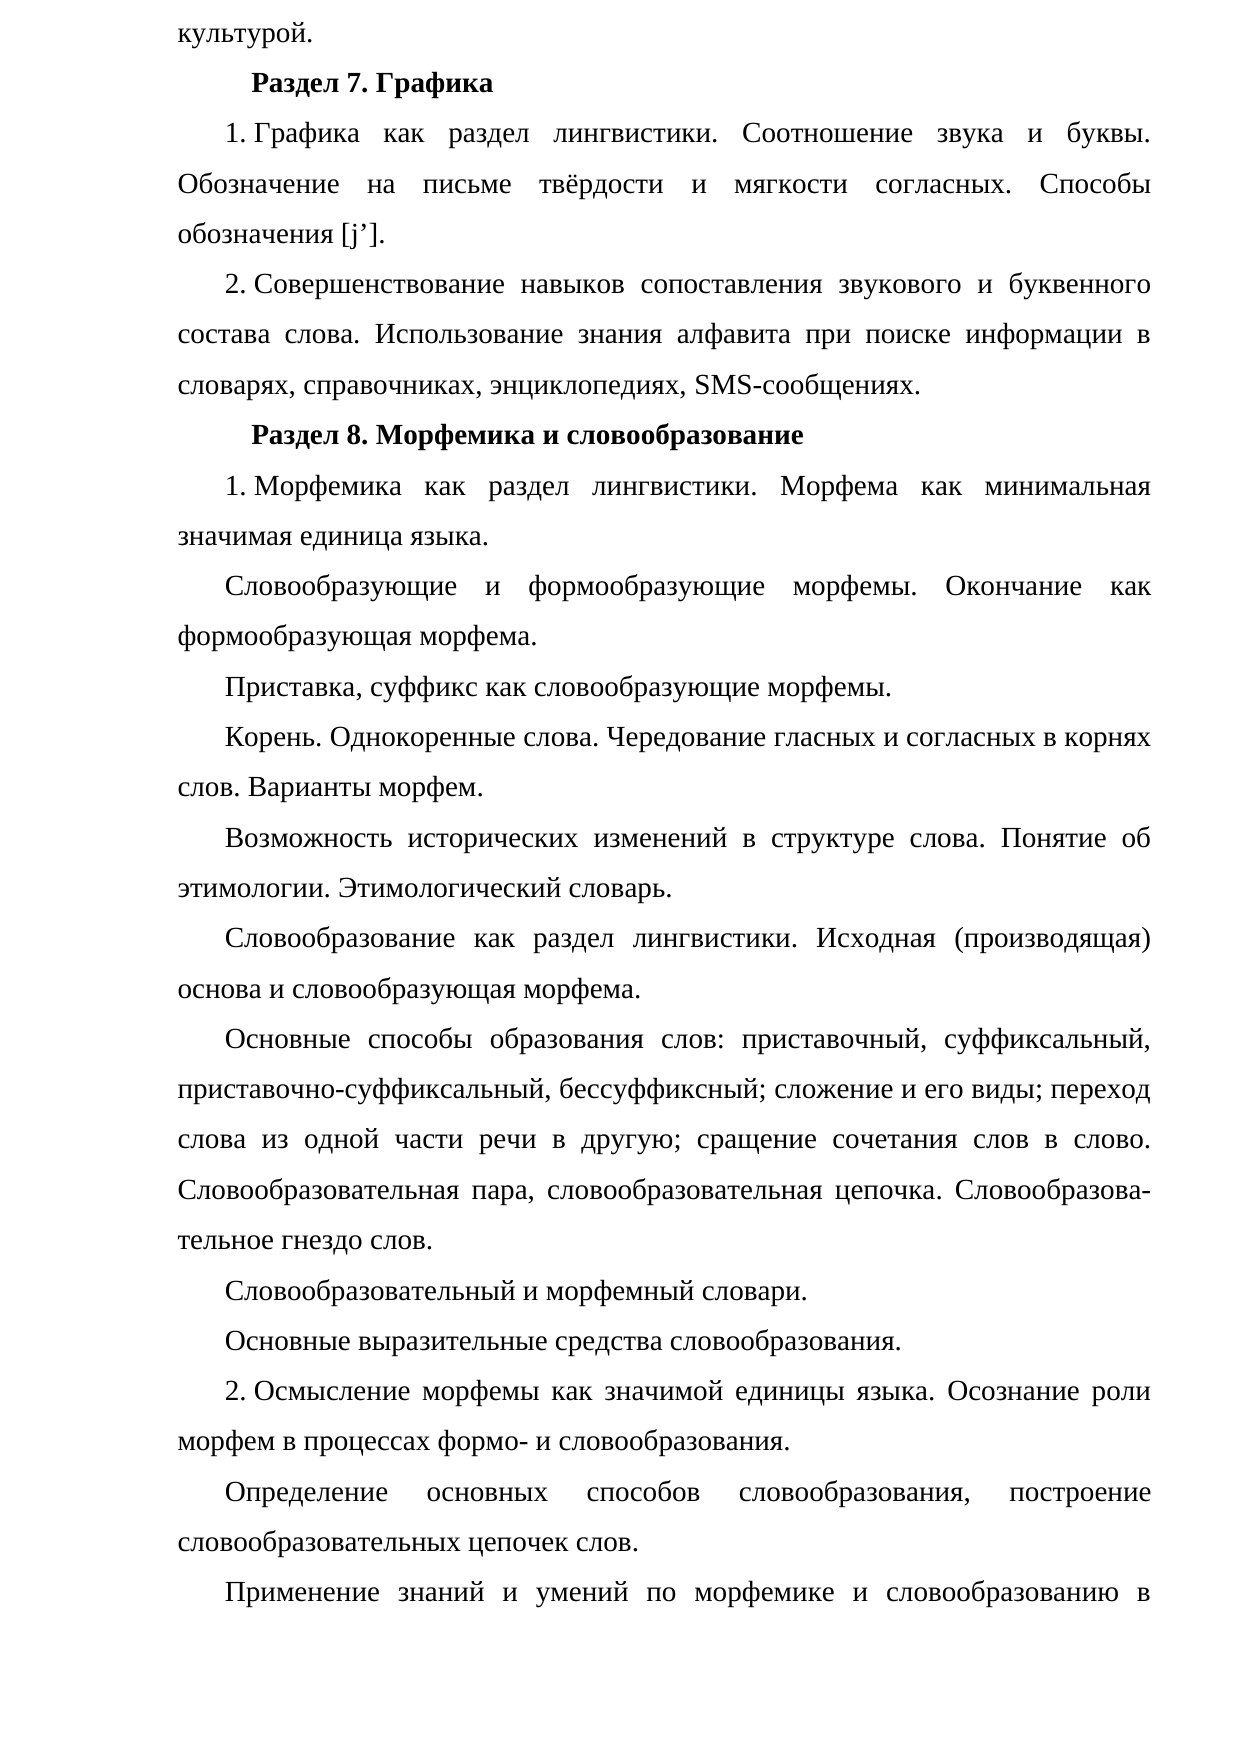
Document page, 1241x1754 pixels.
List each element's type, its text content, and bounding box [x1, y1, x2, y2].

text 1. Морфемика как раздел лингвистики. Морфема как минимальная значимая единица языка. [177, 468, 1152, 551]
text Возможность исторических изменений в структуре слова. Понятие об этимологии. Этимологический словарь. [177, 820, 1152, 904]
text Словообразовательный и морфемный словари. [177, 1273, 1152, 1306]
text 2. Совершенствование навыков сопоставления звукового и буквенного состава слова. Использование знания алфавита при поиске информации в словарях, справочниках, энциклопедиях, SMS-сообщениях. [177, 266, 1152, 401]
text Приставка, суффикс как словообразующие морфемы. [177, 669, 1152, 702]
text Словообразующие и формообразующие морфемы. Окончание как формообразующая морфема. [177, 568, 1152, 652]
text Словообразование как раздел лингвистики. Исходная (производящая) основа и словообразующая морфема. [177, 920, 1152, 1004]
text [177, 15, 1152, 48]
text 1. Графика как раздел лингвистики. Соотношение звука и буквы. Обозначение на письме твёрдости и мягкости согласных. Способы обозначения [j’]. [177, 115, 1152, 249]
text Корень. Однокоренные слова. Чередование гласных и согласных в корнях слов. Варианты морфем. [177, 719, 1152, 803]
text 2. Осмысление морфемы как значимой единицы языка. Осознание роли морфем в процессах формо- и словообразования. [177, 1373, 1152, 1457]
text Раздел 7. Графика [177, 65, 1152, 99]
text Определение основных способов словообразования, построение словообразовательных цепочек слов. [177, 1474, 1152, 1558]
text Основные выразительные средства словообразования. [177, 1323, 1152, 1356]
text Основные способы образования слов: приставочный, суффиксальный, приставочно-суффиксальный, бессуффиксный; сложение и его виды; переход слова из одной части речи в другую; сращение сочетания слов в слово. Словообразовательная пара, словообразовательная цепочка. Словообразова-тельное гнездо слов. [177, 1021, 1152, 1256]
text Раздел 8. Морфемика и словообразование [177, 417, 1152, 451]
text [177, 1574, 1152, 1608]
